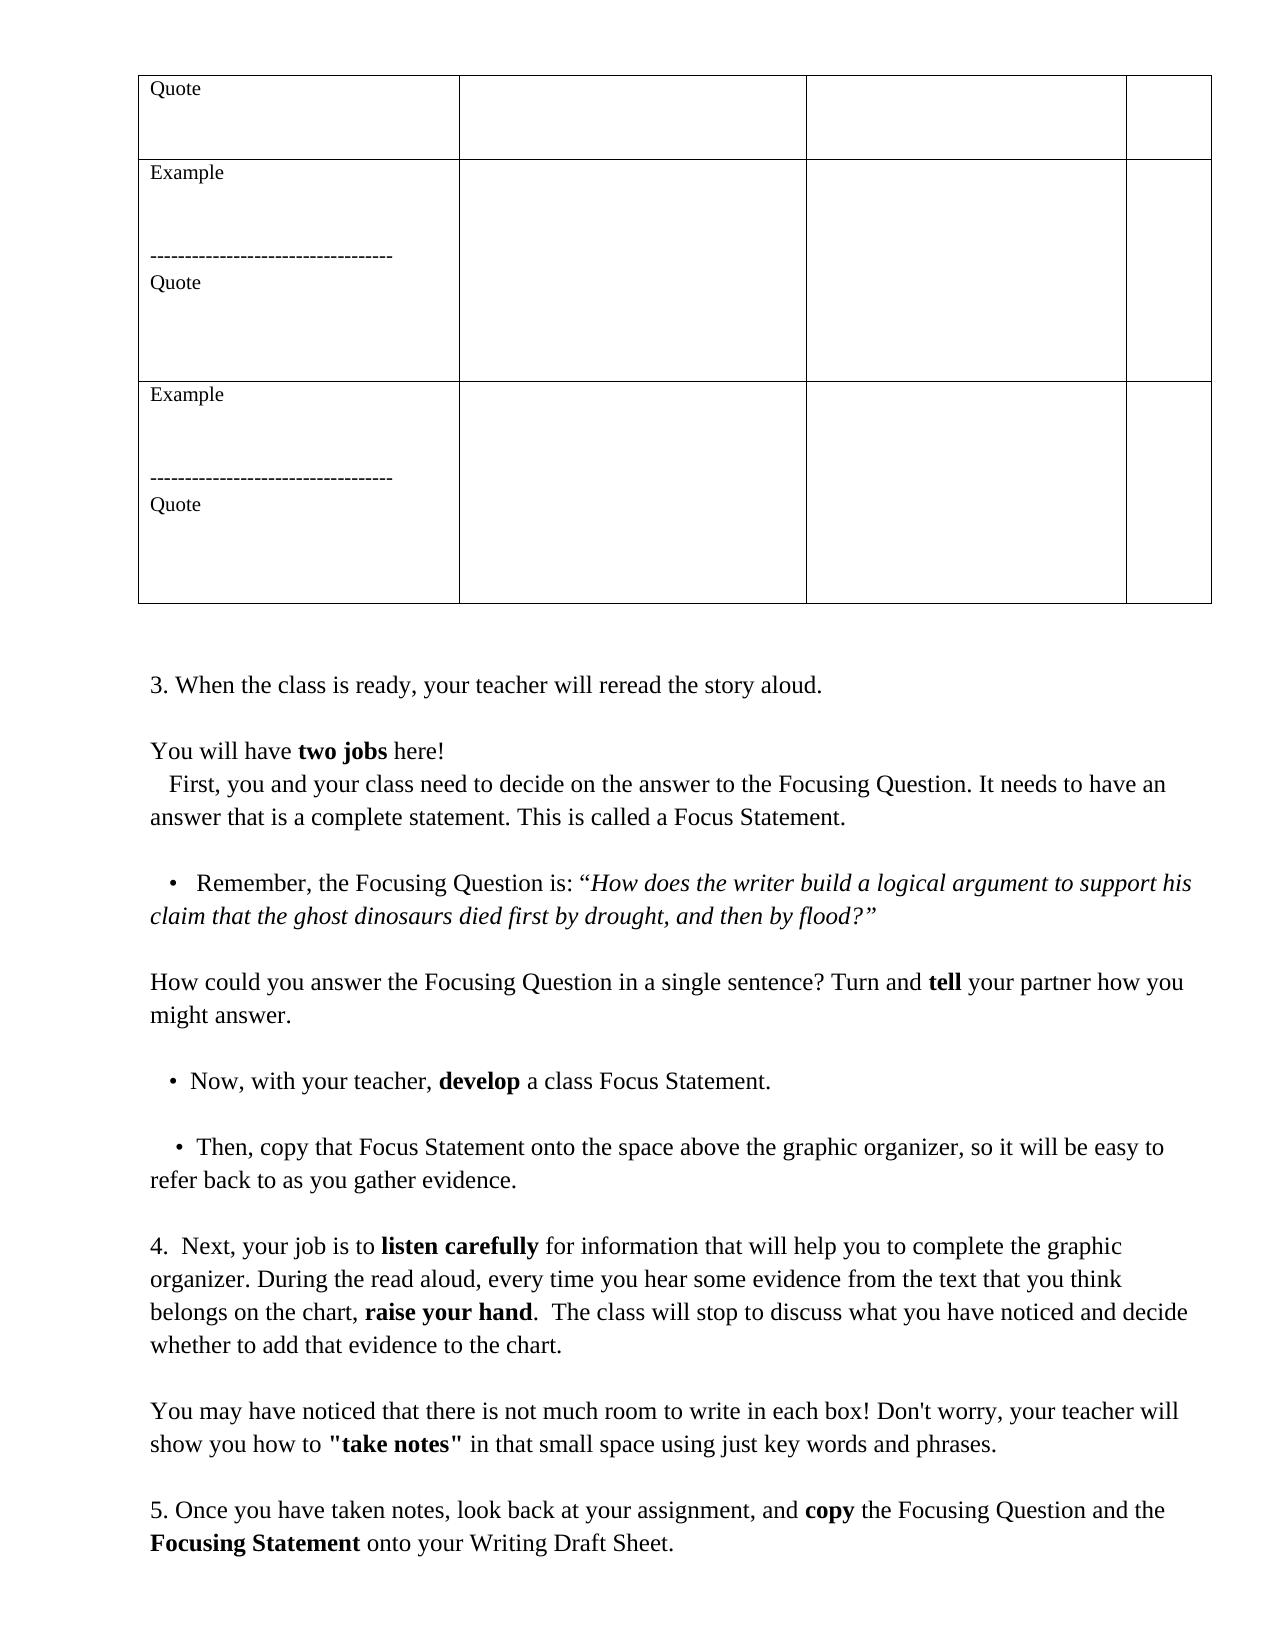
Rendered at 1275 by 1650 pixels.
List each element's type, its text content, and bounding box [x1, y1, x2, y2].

text 3. When the class is ready, your teacher will reread the story aloud. [150, 670, 1200, 698]
table_cell [1127, 160, 1211, 381]
text • Remember, the Focusing Question is: “How does the writer build a logical argument to support his claim that the ghost dinosaurs died first by drought, and then by flood?” [150, 868, 1200, 929]
text You will have two jobs here! [150, 736, 1200, 764]
text 4. Next, your job is to listen carefully for information that will help you to complete the graphic organizer. During the read aloud, every time you hear some evidence from the text that you think belongs on the chart, raise your hand. The class will stop to discuss what you have noticed and decide whether to add that evidence to the chart. [150, 1231, 1200, 1359]
text 5. Once you have taken notes, look back at your assignment, and copy the Focusing Question and the Focusing Statement onto your Writing Draft Sheet. [150, 1495, 1200, 1557]
table_cell [1127, 76, 1211, 159]
text You may have noticed that there is not much room to write in each box! Don't worry, your teacher will show you how to "take notes" in that small space using just key words and phrases. [150, 1396, 1200, 1458]
text • Then, copy that Focus Statement onto the space above the graphic organizer, so it will be easy to refer back to as you gather evidence. [150, 1132, 1200, 1194]
text • Now, with your teacher, develop a class Focus Statement. [150, 1066, 1200, 1095]
table_cell [807, 382, 1126, 603]
table_cell [460, 160, 806, 381]
table_cell [807, 160, 1126, 381]
table_cell [1127, 382, 1211, 603]
table_cell [460, 382, 806, 603]
table_cell [807, 76, 1126, 159]
table_cell [460, 76, 806, 159]
text How could you answer the Focusing Question in a single sentence? Turn and tell your partner how you might answer. [150, 967, 1200, 1029]
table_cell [139, 76, 459, 159]
text First, you and your class need to decide on the answer to the Focusing Question. It needs to have an answer that is a complete statement. This is called a Focus Statement. [150, 769, 1200, 831]
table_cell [139, 160, 459, 381]
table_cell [139, 382, 459, 603]
